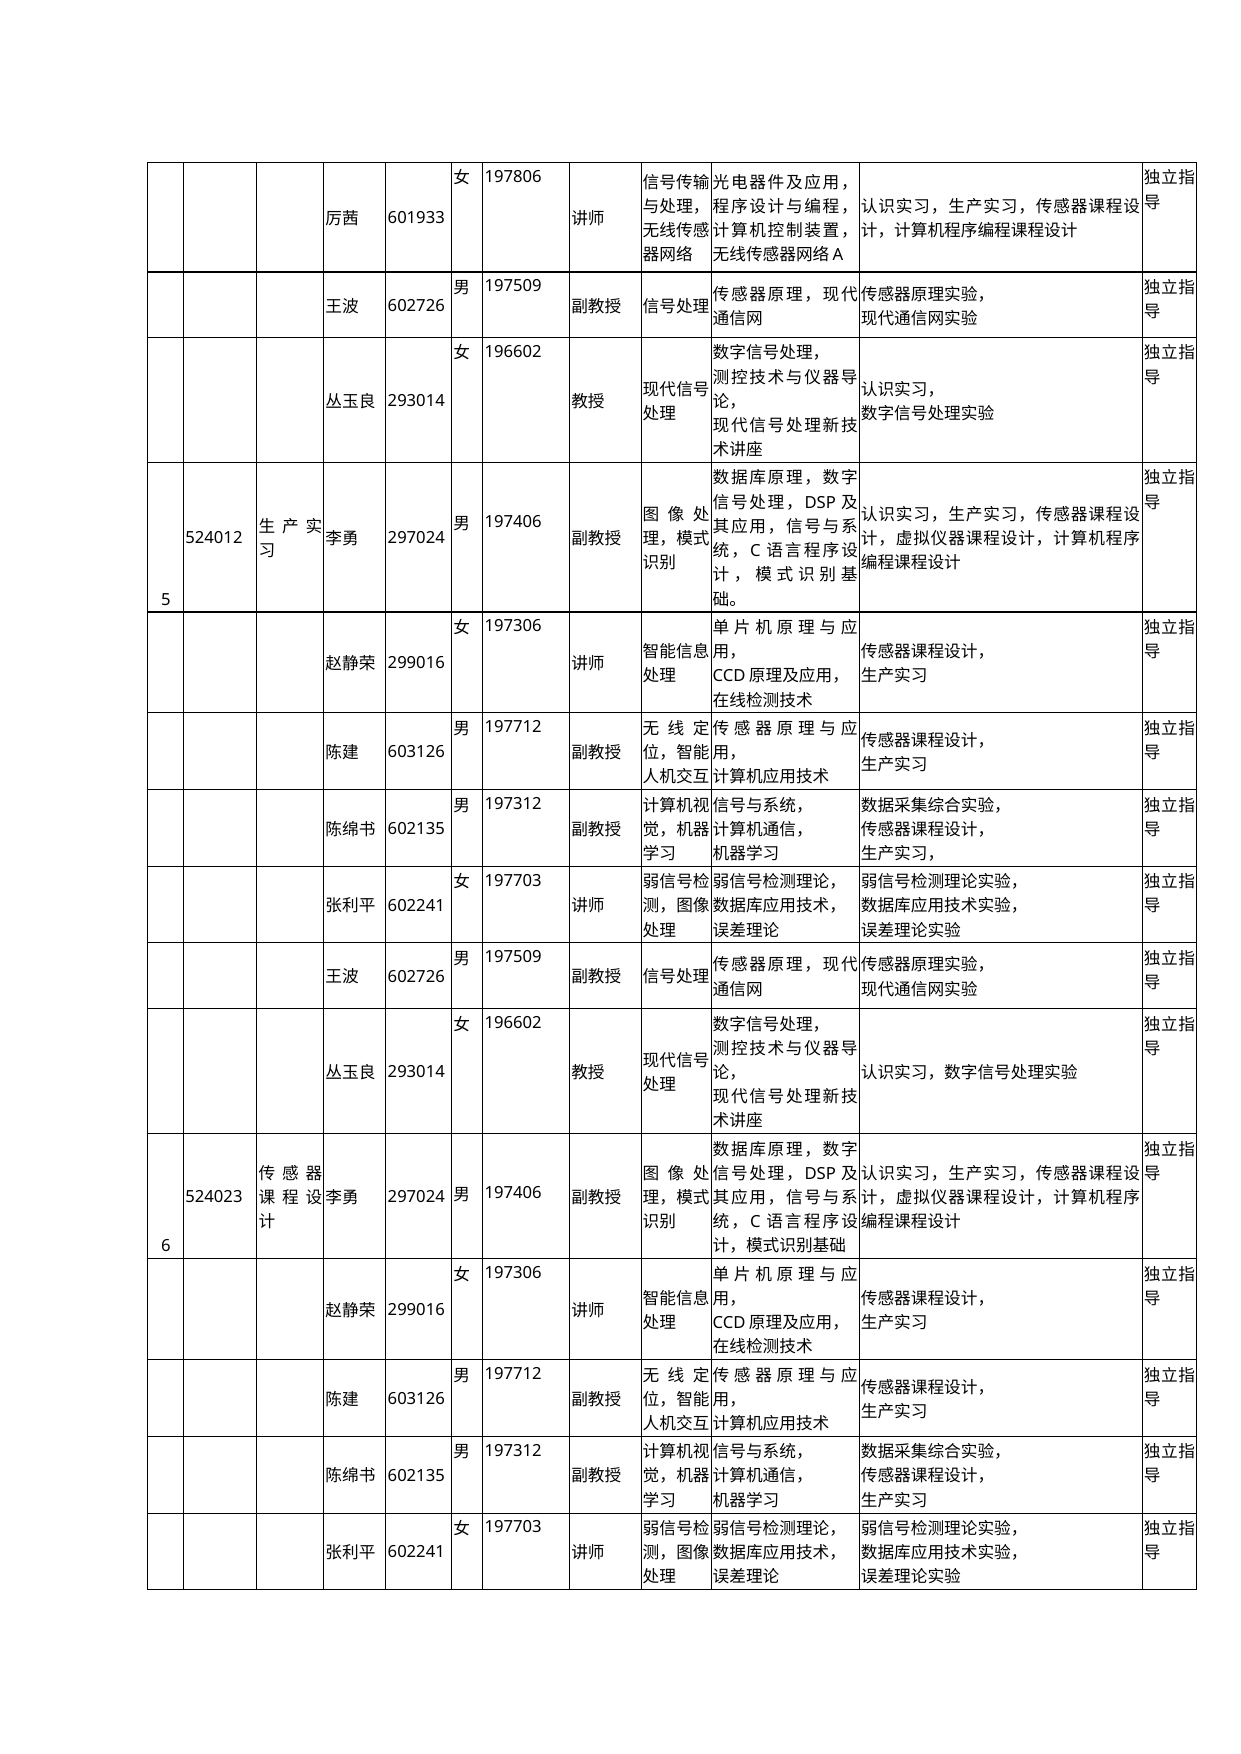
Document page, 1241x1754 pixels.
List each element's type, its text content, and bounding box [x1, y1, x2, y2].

table_cell 男 [452, 790, 482, 866]
table_cell 女 [452, 1514, 482, 1589]
table_cell 独立指导 [1143, 713, 1196, 789]
table_cell 张利平 [324, 1514, 385, 1589]
table_cell 信号与系统， 计算机通信， 机器学习 [712, 790, 859, 866]
table_cell 陈绵书 [324, 790, 385, 866]
table_cell 现代信号处理 [642, 338, 711, 462]
table_cell 197703 [483, 1514, 569, 1589]
table_cell 524023 [184, 1134, 256, 1258]
table_cell 独立指导 [1143, 163, 1196, 271]
table_cell 524012 [184, 463, 256, 611]
table_cell 男 [452, 1360, 482, 1436]
table_cell 602726 [386, 273, 451, 337]
table_cell 讲师 [570, 1259, 641, 1359]
table_cell 认识实习，生产实习，传感器课程设计，虚拟仪器课程设计，计算机程序编程课程设计 [860, 1134, 1142, 1258]
table_cell [184, 943, 256, 1008]
table_cell 厉茜 [324, 163, 385, 271]
table_cell 信号与系统， 计算机通信， 机器学习 [712, 1437, 859, 1512]
table_cell 传感器课程设计 [257, 1134, 323, 1258]
table_cell 传感器原理与应用， 计算机应用技术 [712, 1360, 859, 1436]
table_cell [257, 338, 323, 462]
table_cell [257, 613, 323, 712]
table_cell 弱信号检测理论实验， 数据库应用技术实验， 误差理论实验 [860, 867, 1142, 942]
table_cell 传感器课程设计， 生产实习 [860, 613, 1142, 712]
table_cell 副教授 [570, 1437, 641, 1512]
table_cell 602241 [386, 1514, 451, 1589]
table_cell 独立指导 [1143, 1259, 1196, 1359]
table_cell [148, 1259, 183, 1359]
table_cell 女 [452, 1009, 482, 1133]
table_cell 传感器原理实验， 现代通信网实验 [860, 943, 1142, 1008]
table_cell 张利平 [324, 867, 385, 942]
table_cell 弱信号检测理论， 数据库应用技术， 误差理论 [712, 1514, 859, 1589]
table_cell [184, 1514, 256, 1589]
table_cell 弱信号检测，图像处理 [642, 1514, 711, 1589]
table_cell 独立指导 [1143, 943, 1196, 1008]
table_cell [184, 790, 256, 866]
table_cell 单片机原理与应用， CCD原理及应用， 在线检测技术 [712, 613, 859, 712]
table_cell 女 [452, 338, 482, 462]
table_cell [257, 1437, 323, 1512]
table_cell 男 [452, 713, 482, 789]
table_cell 女 [452, 163, 482, 271]
table_cell 独立指导 [1143, 1009, 1196, 1133]
table_cell 602726 [386, 943, 451, 1008]
table_cell [148, 163, 183, 271]
table_cell [148, 1360, 183, 1436]
table_cell 男 [452, 1437, 482, 1512]
table_cell 女 [452, 613, 482, 712]
table_cell 197509 [483, 943, 569, 1008]
table_cell 297024 [386, 1134, 451, 1258]
table_cell [184, 273, 256, 337]
table_cell 计算机视觉，机器学习 [642, 1437, 711, 1512]
table_cell 数字信号处理， 测控技术与仪器导论， 现代信号处理新技术讲座 [712, 1009, 859, 1133]
table_cell 独立指导 [1143, 867, 1196, 942]
table_cell 传感器课程设计， 生产实习 [860, 1360, 1142, 1436]
table_cell 认识实习，数字信号处理实验 [860, 1009, 1142, 1133]
table_cell 信号传输与处理，无线传感器网络 [642, 163, 711, 271]
table_cell [184, 338, 256, 462]
table_cell 副教授 [570, 790, 641, 866]
table_cell 独立指导 [1143, 1360, 1196, 1436]
table_cell 认识实习， 数字信号处理实验 [860, 338, 1142, 462]
table_cell 女 [452, 1259, 482, 1359]
table_cell 197509 [483, 273, 569, 337]
table_cell [184, 713, 256, 789]
table_cell 王波 [324, 273, 385, 337]
table_cell 光电器件及应用，程序设计与编程，计算机控制装置，无线传感器网络A [712, 163, 859, 271]
table_cell [148, 790, 183, 866]
table_cell 讲师 [570, 1514, 641, 1589]
table_cell 李勇 [324, 1134, 385, 1258]
table_cell 讲师 [570, 613, 641, 712]
table_cell 299016 [386, 1259, 451, 1359]
table_cell 独立指导 [1143, 1437, 1196, 1512]
table_cell 独立指导 [1143, 338, 1196, 462]
table_cell [257, 1514, 323, 1589]
table_cell 单片机原理与应用， CCD原理及应用， 在线检测技术 [712, 1259, 859, 1359]
table_cell 副教授 [570, 1360, 641, 1436]
table_cell 副教授 [570, 713, 641, 789]
table_cell 图像处理，模式识别 [642, 463, 711, 611]
table_cell [148, 1514, 183, 1589]
table_cell 认识实习，生产实习，传感器课程设计，计算机程序编程课程设计 [860, 163, 1142, 271]
table_cell 602241 [386, 867, 451, 942]
table_cell 弱信号检测理论实验， 数据库应用技术实验， 误差理论实验 [860, 1514, 1142, 1589]
table_cell 197306 [483, 613, 569, 712]
table_cell 图像处理，模式识别 [642, 1134, 711, 1258]
table_cell 智能信息处理 [642, 1259, 711, 1359]
table_cell 独立指导 [1143, 1134, 1196, 1258]
table_cell 独立指导 [1143, 1514, 1196, 1589]
table_cell 独立指导 [1143, 790, 1196, 866]
table_cell 602135 [386, 790, 451, 866]
table_cell 男 [452, 463, 482, 611]
table_cell 5 [148, 463, 183, 611]
table_cell 无线定位，智能人机交互 [642, 713, 711, 789]
table_cell 弱信号检测理论， 数据库应用技术， 误差理论 [712, 867, 859, 942]
table_cell 传感器原理，现代通信网 [712, 273, 859, 337]
table_cell 赵静荣 [324, 613, 385, 712]
table_cell 197306 [483, 1259, 569, 1359]
table_cell 601933 [386, 163, 451, 271]
table_cell [257, 713, 323, 789]
table_cell 6 [148, 1134, 183, 1258]
table_cell [148, 713, 183, 789]
table_cell [148, 273, 183, 337]
table_cell 现代信号处理 [642, 1009, 711, 1133]
table_cell [148, 867, 183, 942]
table_cell 197406 [483, 1134, 569, 1258]
table_cell 传感器原理实验， 现代通信网实验 [860, 273, 1142, 337]
table_cell 赵静荣 [324, 1259, 385, 1359]
table_cell 弱信号检测，图像处理 [642, 867, 711, 942]
table_cell 陈绵书 [324, 1437, 385, 1512]
table_cell 计算机视觉，机器学习 [642, 790, 711, 866]
table_cell 副教授 [570, 463, 641, 611]
table_cell 信号处理 [642, 943, 711, 1008]
table_cell 生产实习 [257, 463, 323, 611]
table_cell 603126 [386, 1360, 451, 1436]
table_cell [184, 163, 256, 271]
table_cell [148, 943, 183, 1008]
table_cell [184, 1009, 256, 1133]
table_cell 丛玉良 [324, 1009, 385, 1133]
table_cell 讲师 [570, 163, 641, 271]
table_cell 陈建 [324, 713, 385, 789]
table_cell 传感器课程设计， 生产实习 [860, 1259, 1142, 1359]
table_cell 男 [452, 273, 482, 337]
table_cell 299016 [386, 613, 451, 712]
table_cell 197406 [483, 463, 569, 611]
table_cell 认识实习，生产实习，传感器课程设计，虚拟仪器课程设计，计算机程序编程课程设计 [860, 463, 1142, 611]
table_cell 无线定位，智能人机交互 [642, 1360, 711, 1436]
table_cell 293014 [386, 1009, 451, 1133]
table_cell 197806 [483, 163, 569, 271]
table_cell 副教授 [570, 943, 641, 1008]
table_cell 197312 [483, 790, 569, 866]
table_cell 教授 [570, 338, 641, 462]
table_cell 副教授 [570, 1134, 641, 1258]
table_cell [184, 1437, 256, 1512]
table_cell [257, 790, 323, 866]
table_cell [184, 1259, 256, 1359]
table_cell 数据采集综合实验， 传感器课程设计， 生产实习， [860, 790, 1142, 866]
table_cell 信号处理 [642, 273, 711, 337]
table_cell 独立指导 [1143, 613, 1196, 712]
table_cell [257, 1360, 323, 1436]
table_cell [184, 613, 256, 712]
table_cell 男 [452, 943, 482, 1008]
table_cell 602135 [386, 1437, 451, 1512]
table_cell 陈建 [324, 1360, 385, 1436]
table_cell 197312 [483, 1437, 569, 1512]
table_cell 传感器原理与应用， 计算机应用技术 [712, 713, 859, 789]
table_cell [184, 1360, 256, 1436]
table_cell 数据采集综合实验， 传感器课程设计， 生产实习 [860, 1437, 1142, 1512]
table_cell 独立指导 [1143, 273, 1196, 337]
table_cell 数字信号处理， 测控技术与仪器导论， 现代信号处理新技术讲座 [712, 338, 859, 462]
table_cell [148, 1009, 183, 1133]
table_cell 297024 [386, 463, 451, 611]
table_cell 传感器原理，现代通信网 [712, 943, 859, 1008]
table_cell 196602 [483, 1009, 569, 1133]
table_cell [257, 163, 323, 271]
table_cell 王波 [324, 943, 385, 1008]
table_cell 女 [452, 867, 482, 942]
table_cell 教授 [570, 1009, 641, 1133]
table_cell [257, 1259, 323, 1359]
table_cell [148, 613, 183, 712]
table_cell [148, 1437, 183, 1512]
table_cell 数据库原理，数字信号处理，DSP及其应用，信号与系统，C语言程序设计，模式识别基础 [712, 1134, 859, 1258]
table_cell 讲师 [570, 867, 641, 942]
table_cell 传感器课程设计， 生产实习 [860, 713, 1142, 789]
table_cell 丛玉良 [324, 338, 385, 462]
table_cell 197703 [483, 867, 569, 942]
table_cell [257, 273, 323, 337]
table_cell 独立指导 [1143, 463, 1196, 611]
table_cell 数据库原理，数字信号处理，DSP及其应用，信号与系统，C语言程序设计，模式识别基础。 [712, 463, 859, 611]
table_cell 197712 [483, 1360, 569, 1436]
table_cell 196602 [483, 338, 569, 462]
table_cell 197712 [483, 713, 569, 789]
table_cell [257, 943, 323, 1008]
table_cell [184, 867, 256, 942]
table_cell [257, 1009, 323, 1133]
table_cell 李勇 [324, 463, 385, 611]
table_cell 293014 [386, 338, 451, 462]
table_cell [257, 867, 323, 942]
table_cell 男 [452, 1134, 482, 1258]
table_cell 副教授 [570, 273, 641, 337]
table_cell 智能信息处理 [642, 613, 711, 712]
table_cell [148, 338, 183, 462]
table_cell 603126 [386, 713, 451, 789]
